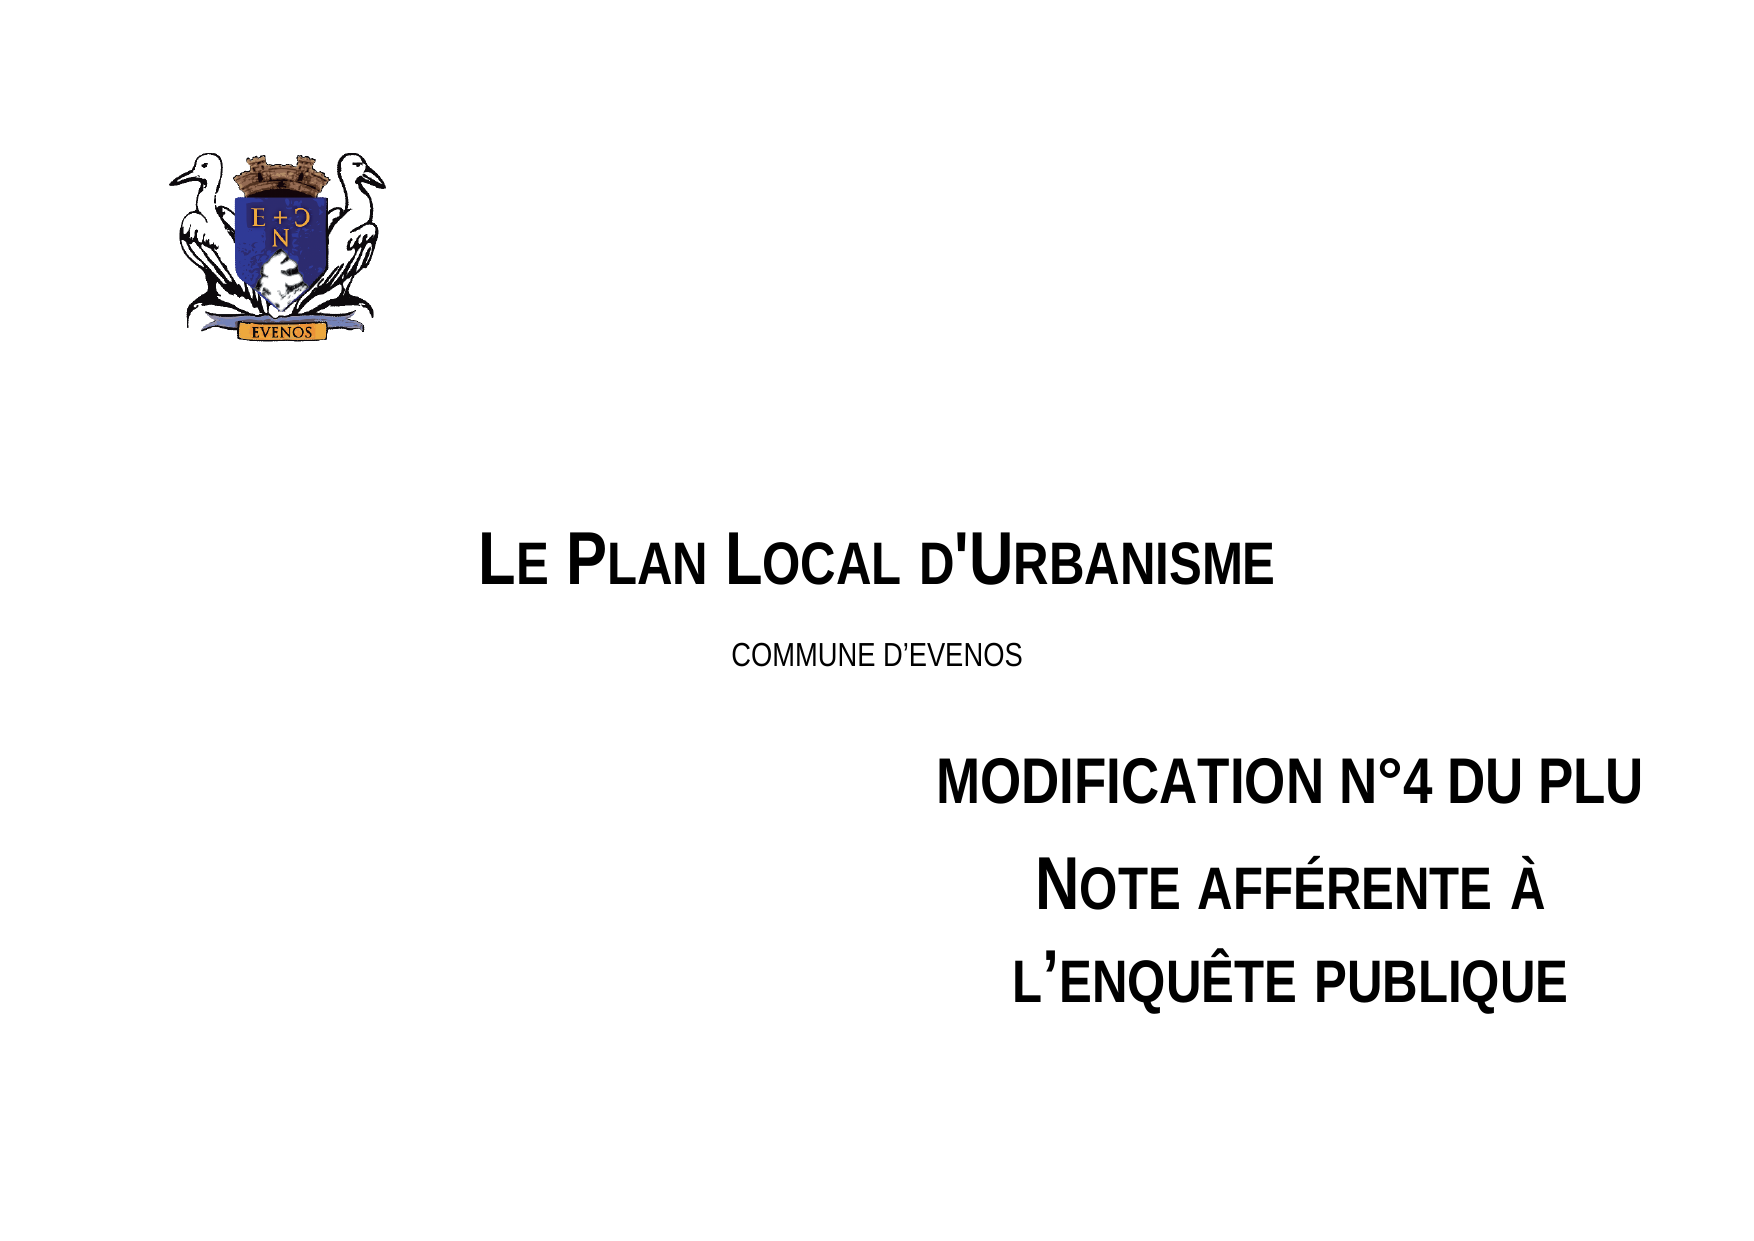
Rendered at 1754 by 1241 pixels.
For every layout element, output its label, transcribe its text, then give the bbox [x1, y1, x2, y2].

text COMMUNE D’EVENOS [148, 635, 1606, 674]
picture [158, 147, 404, 346]
